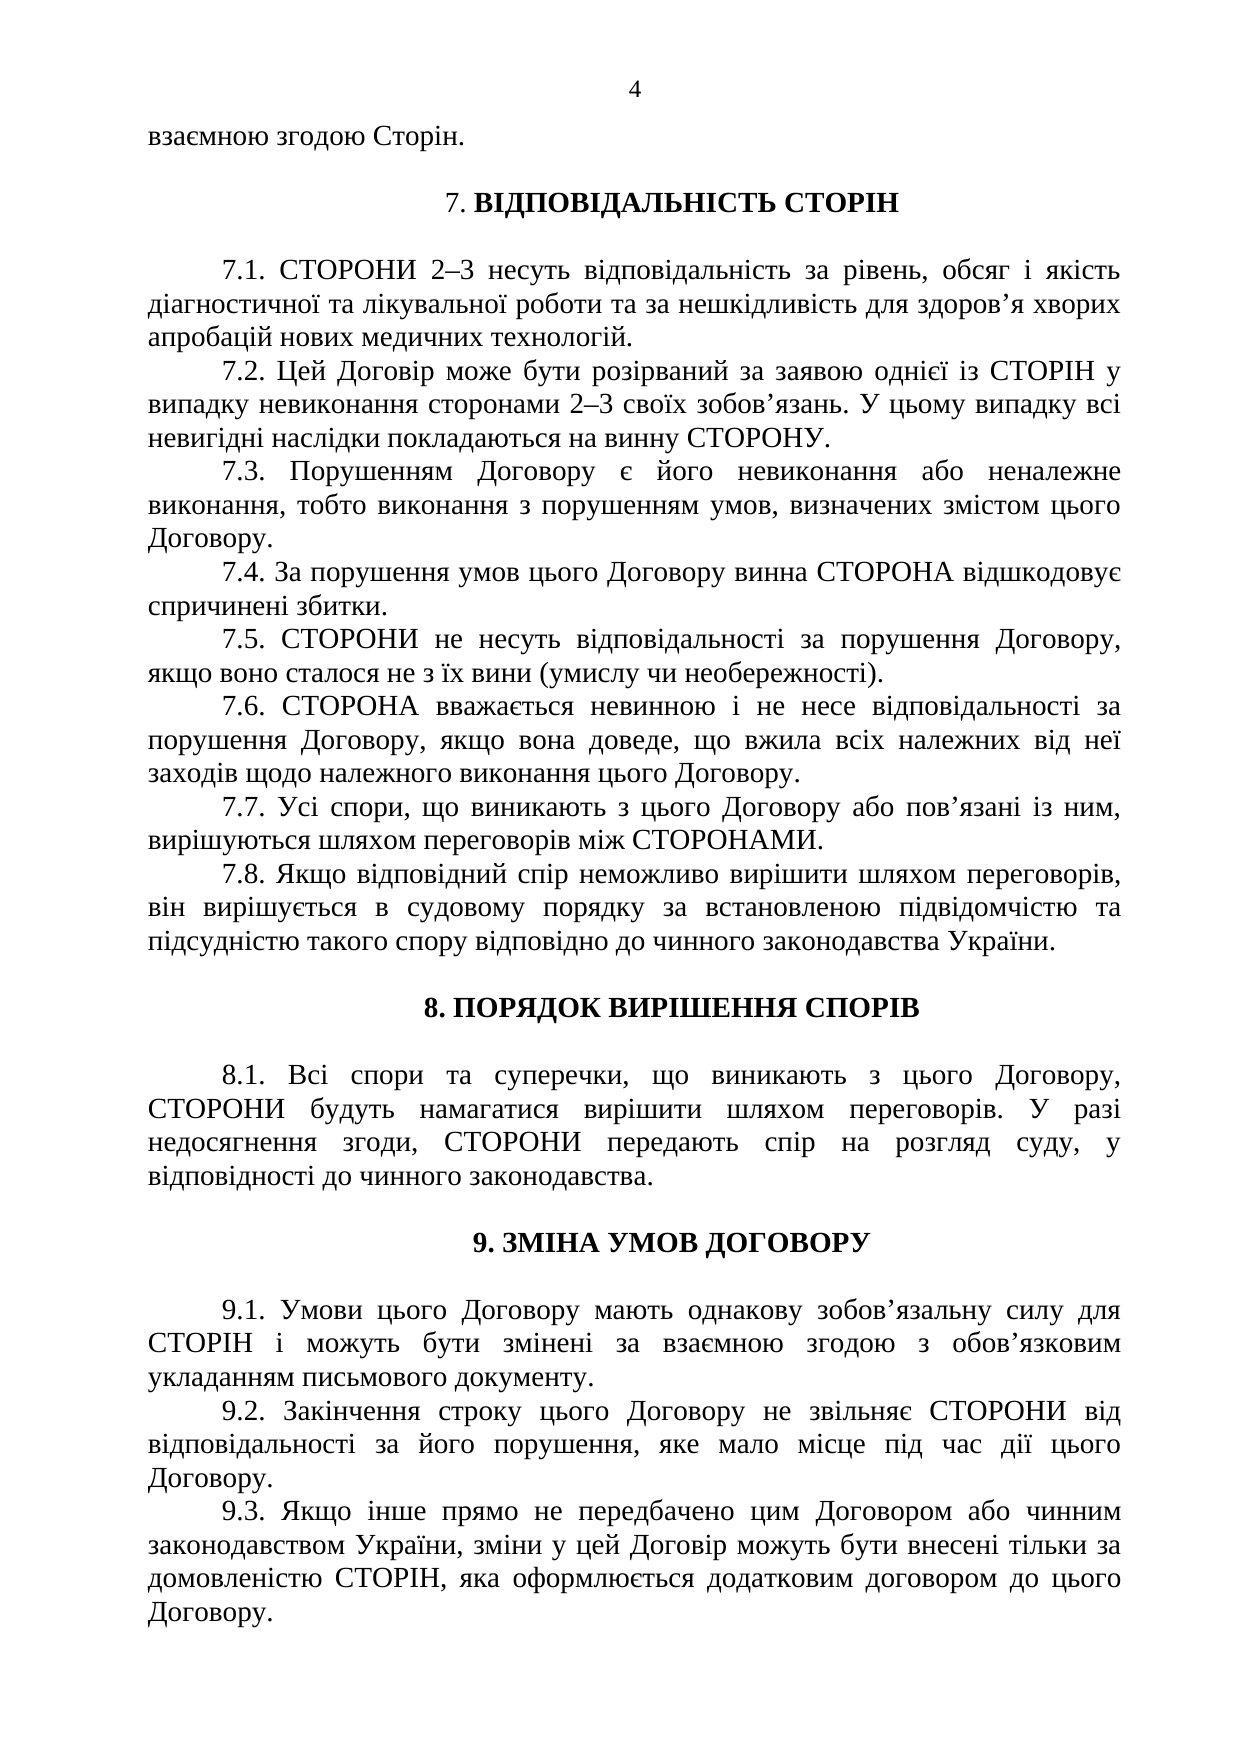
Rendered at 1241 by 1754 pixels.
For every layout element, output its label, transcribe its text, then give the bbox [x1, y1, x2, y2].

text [148, 118, 1122, 152]
text 9. ЗМІНА УМОВ ДОГОВОРУ [148, 1225, 1122, 1258]
text 8.1. Всі спори та суперечки, що виникають з цього Договору, СТОРОНИ будуть намагатися вирішити шляхом переговорів. У разі недосягнення згоди, СТОРОНИ передають спір на розгляд суду, у відповідності до чинного законодавства. [148, 1057, 1122, 1191]
text 8. ПОРЯДОК ВИРІШЕННЯ СПОРІВ [148, 990, 1122, 1024]
text 9.2. Закінчення строку цього Договору не звільняє СТОРОНИ від відповідальності за його порушення, яке мало місце під час дії цього Договору. [148, 1393, 1122, 1493]
text 7.2. Цей Договір може бути розірваний за заявою однієї із СТОРІН у випадку невиконання сторонами 2–3 своїх зобов’язань. У цьому випадку всі невигідні наслідки покладаються на винну СТОРОНУ. [148, 353, 1122, 453]
text 7.6. СТОРОНА вважається невинною і не несе відповідальності за порушення Договору, якщо вона доведе, що вжила всіх належних від неї заходів щодо належного виконання цього Договору. [148, 688, 1122, 789]
text 7.3. Порушенням Договору є його невиконання або неналежне виконання, тобто виконання з порушенням умов, визначених змістом цього Договору. [148, 453, 1122, 554]
text 7.4. За порушення умов цього Договору винна СТОРОНА відшкодовує спричинені збитки. [148, 554, 1122, 621]
text 7.1. СТОРОНИ 2–3 несуть відповідальність за рівень, обсяг і якість діагностичної та лікувальної роботи та за нешкідливість для здоров’я хворих апробацій нових медичних технологій. [148, 252, 1122, 353]
text 9.3. Якщо інше прямо не передбачено цим Договором або чинним законодавством України, зміни у цей Договір можуть бути внесені тільки за домовленістю СТОРІН, яка оформлюється додатковим договором до цього Договору. [148, 1493, 1122, 1627]
text 7. ВІДПОВІДАЛЬНІСТЬ СТОРІН [148, 185, 1122, 219]
text 7.7. Усі спори, що виникають з цього Договору або пов’язані із ним, вирішуються шляхом переговорів між СТОРОНАМИ. [148, 789, 1122, 856]
text 9.1. Умови цього Договору мають однакову зобов’язальну силу для СТОРІН і можуть бути змінені за взаємною згодою з обов’язковим укладанням письмового документу. [148, 1292, 1122, 1393]
text 7.5. СТОРОНИ не несуть відповідальності за порушення Договору, якщо воно сталося не з їх вини (умислу чи необережності). [148, 621, 1122, 688]
text 7.8. Якщо відповідний спір неможливо вирішити шляхом переговорів, він вирішується в судовому порядку за встановленою підвідомчістю та підсудністю такого спору відповідно до чинного законодавства України. [148, 856, 1122, 957]
